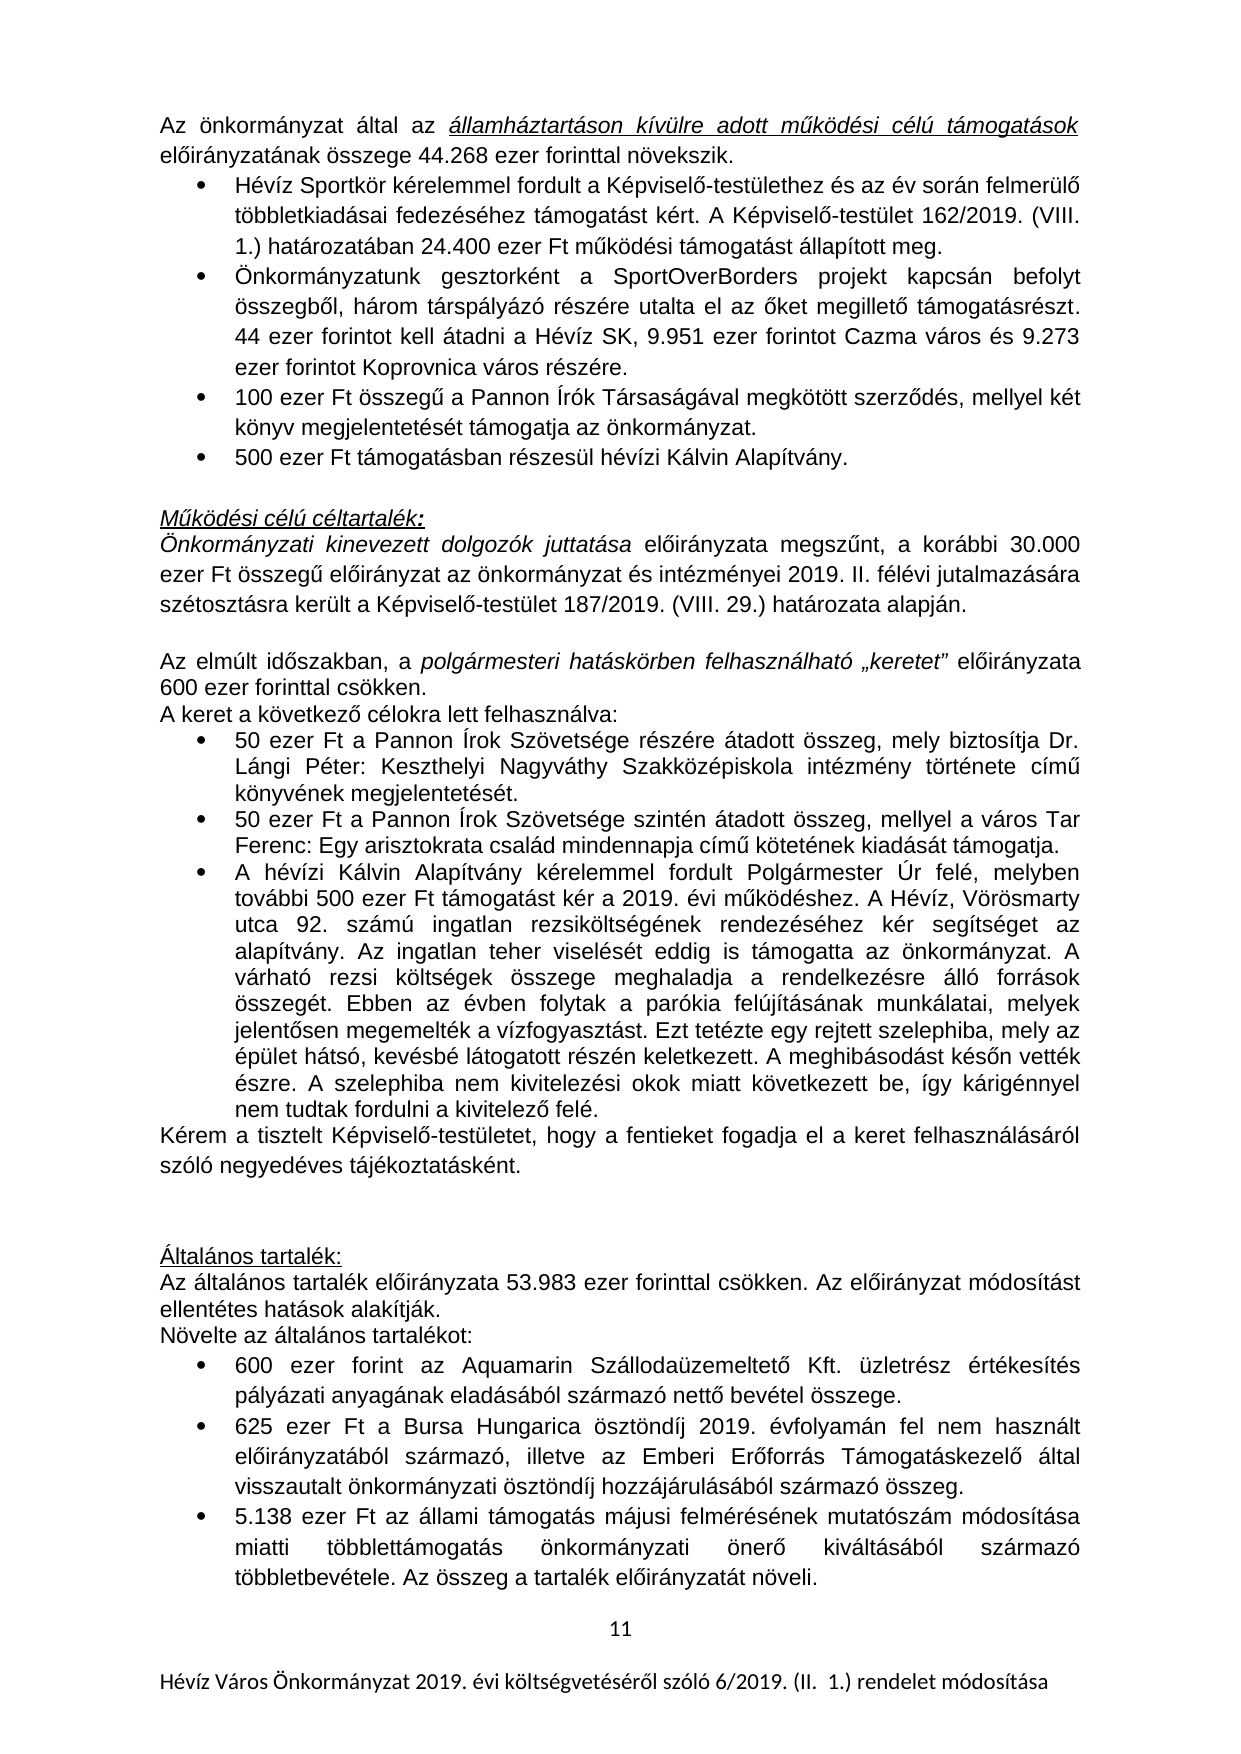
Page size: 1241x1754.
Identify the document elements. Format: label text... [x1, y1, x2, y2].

list 600 ezer forint az Aquamarin Szállodaüzemeltető Kft. üzletrész értékesítés pályázati anyagának eladásából származó nettő bevétel összege. [197, 1352, 1081, 1409]
list 100 ezer Ft összegű a Pannon Írók Társaságával megkötött szerződés, mellyel két könyv megjelentetését támogatja az önkormányzat. [197, 384, 1081, 440]
text Működési célú céltartalék: [159, 504, 1081, 531]
text Önkormányzati kinevezett dolgozók juttatása előirányzata megszűnt, a korábbi 30.000 ezer Ft összegű előirányzat az önkormányzat és intézményei 2019. II. félévi jutalmazására szétosztásra került a Képviselő-testület 187/2019. (VIII. 29.) határozata alapján. [159, 531, 1081, 618]
text Az önkormányzat által az államháztartáson kívülre adott működési célú támogatások előirányzatának összege 44.268 ezer forinttal növekszik. [159, 112, 1081, 168]
text A keret a következő célokra lett felhasználva: [159, 701, 1081, 727]
text Az elmúlt időszakban, a polgármesteri hatáskörben felhasználható „keretet” előirányzata 600 ezer forinttal csökken. [159, 648, 1081, 701]
text Az általános tartalék előirányzata 53.983 ezer forinttal csökken. Az előirányzat módosítást ellentétes hatások alakítják. [159, 1269, 1081, 1322]
list 5.138 ezer Ft az állami támogatás májusi felmérésének mutatószám módosítása miatti többlettámogatás önkormányzati önerő kiváltásából származó többletbevétele. Az összeg a tartalék előirányzatát növeli. [197, 1503, 1081, 1590]
list Önkormányzatunk gesztorként a SportOverBorders projekt kapcsán befolyt összegből, három társpályázó részére utalta el az őket megillető támogatásrészt. 44 ezer forintot kell átadni a Hévíz SK, 9.951 ezer forintot Cazma város és 9.273 ezer forintot Koprovnica város részére. [197, 263, 1081, 380]
text Növelte az általános tartalékot: [159, 1322, 1081, 1348]
list 500 ezer Ft támogatásban részesül hévízi Kálvin Alapítvány. [197, 444, 1081, 470]
list 625 ezer Ft a Bursa Hungarica ösztöndíj 2019. évfolyamán fel nem használt előirányzatából származó, illetve az Emberi Erőforrás Támogatáskezelő által visszautalt önkormányzati ösztöndíj hozzájárulásából származó összeg. [197, 1413, 1081, 1499]
text Kérem a tisztelt Képviselő-testületet, hogy a fentieket fogadja el a keret felhasználásáról szóló negyedéves tájékoztatásként. [159, 1122, 1081, 1179]
list Hévíz Sportkör kérelemmel fordult a Képviselő-testülethez és az év során felmerülő többletkiadásai fedezéséhez támogatást kért. A Képviselő-testület 162/2019. (VIII. 1.) határozatában 24.400 ezer Ft működési támogatást állapított meg. [197, 172, 1081, 259]
list A hévízi Kálvin Alapítvány kérelemmel fordult Polgármester Úr felé, melyben további 500 ezer Ft támogatást kér a 2019. évi működéshez. A Hévíz, Vörösmarty utca 92. számú ingatlan rezsiköltségének rendezéséhez kér segítséget az alapítvány. Az ingatlan teher viselését eddig is támogatta az önkormányzat. A várható rezsi költségek összege meghaladja a rendelkezésre álló források összegét. Ebben az évben folytak a parókia felújításának munkálatai, melyek jelentősen megemelték a vízfogyasztást. Ezt tetézte egy rejtett szelephiba, mely az épület hátsó, kevésbé látogatott részén keletkezett. A meghibásodást későn vették észre. A szelephiba nem kivitelezési okok miatt következett be, így kárigénnyel nem tudtak fordulni a kivitelező felé. [197, 859, 1081, 1122]
list 50 ezer Ft a Pannon Írok Szövetsége szintén átadott összeg, mellyel a város Tar Ferenc: Egy arisztokrata család mindennapja című kötetének kiadását támogatja. [197, 806, 1081, 859]
list 50 ezer Ft a Pannon Írok Szövetsége részére átadott összeg, mely biztosítja Dr. Lángi Péter: Keszthelyi Nagyváthy Szakközépiskola intézmény története című könyvének megjelentetését. [197, 727, 1081, 806]
text Általános tartalék: [159, 1243, 1081, 1269]
